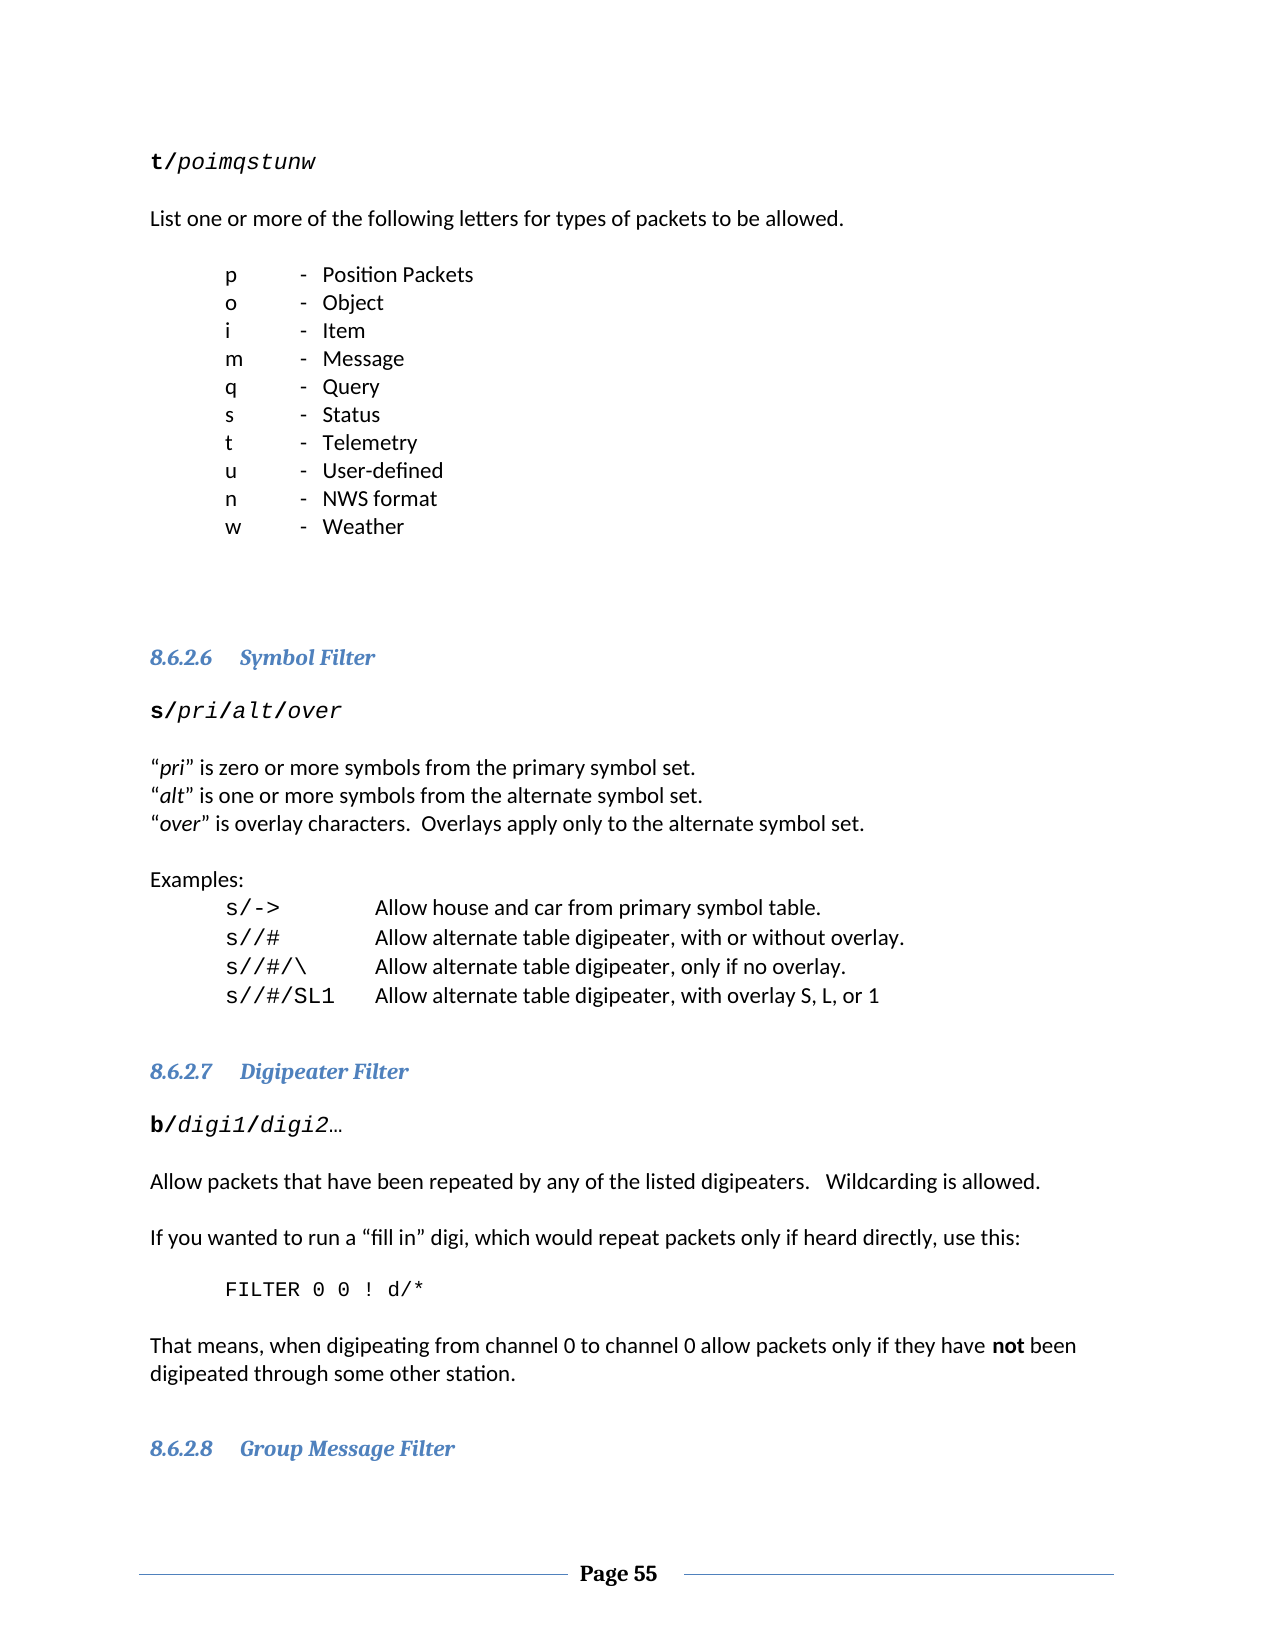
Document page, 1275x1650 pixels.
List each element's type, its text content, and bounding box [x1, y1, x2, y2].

text “over” is overlay characters. Overlays apply only to the alternate symbol set. [150, 809, 1125, 837]
text FILTER 0 0 ! d/* [225, 1279, 1125, 1303]
text q - Query [150, 372, 1125, 400]
text s//#/SL1 Allow alternate table digipeater, with overlay S, L, or 1 [150, 981, 1125, 1010]
text u - User-defined [150, 456, 1125, 484]
text b/digi1/digi2… [150, 1113, 1125, 1139]
subtitle Symbol Filter [150, 645, 1125, 671]
text t - Telemetry [150, 428, 1125, 456]
text s//#/\ Allow alternate table digipeater, only if no overlay. [150, 952, 1125, 981]
text s/-> Allow house and car from primary symbol table. [150, 893, 1125, 923]
text Examples: [150, 866, 1125, 893]
text w - Weather [150, 512, 1125, 540]
text “alt” is one or more symbols from the alternate symbol set. [150, 781, 1125, 809]
text s - Status [150, 400, 1125, 428]
text s/pri/alt/over [150, 699, 1125, 725]
text m - Message [150, 344, 1125, 372]
text That means, when digipeating from channel 0 to channel 0 allow packets only if they have not been digipeated through some other station. [150, 1331, 1125, 1387]
text o - Object [150, 288, 1125, 316]
text List one or more of the following letters for types of packets to be allowed. [150, 204, 1125, 232]
text If you wanted to run a “fill in” digi, which would repeat packets only if heard directly, use this: [150, 1223, 1125, 1251]
subtitle Group Message Filter [150, 1436, 1125, 1462]
text t/poimqstunw [150, 150, 1125, 176]
text Allow packets that have been repeated by any of the listed digipeaters. Wildcarding is allowed. [150, 1167, 1125, 1195]
text “pri” is zero or more symbols from the primary symbol set. [150, 753, 1125, 781]
text i - Item [150, 316, 1125, 344]
text s//# Allow alternate table digipeater, with or without overlay. [150, 923, 1125, 952]
text p - Position Packets [150, 260, 1125, 288]
text n - NWS format [150, 484, 1125, 512]
subtitle Digipeater Filter [150, 1059, 1125, 1085]
